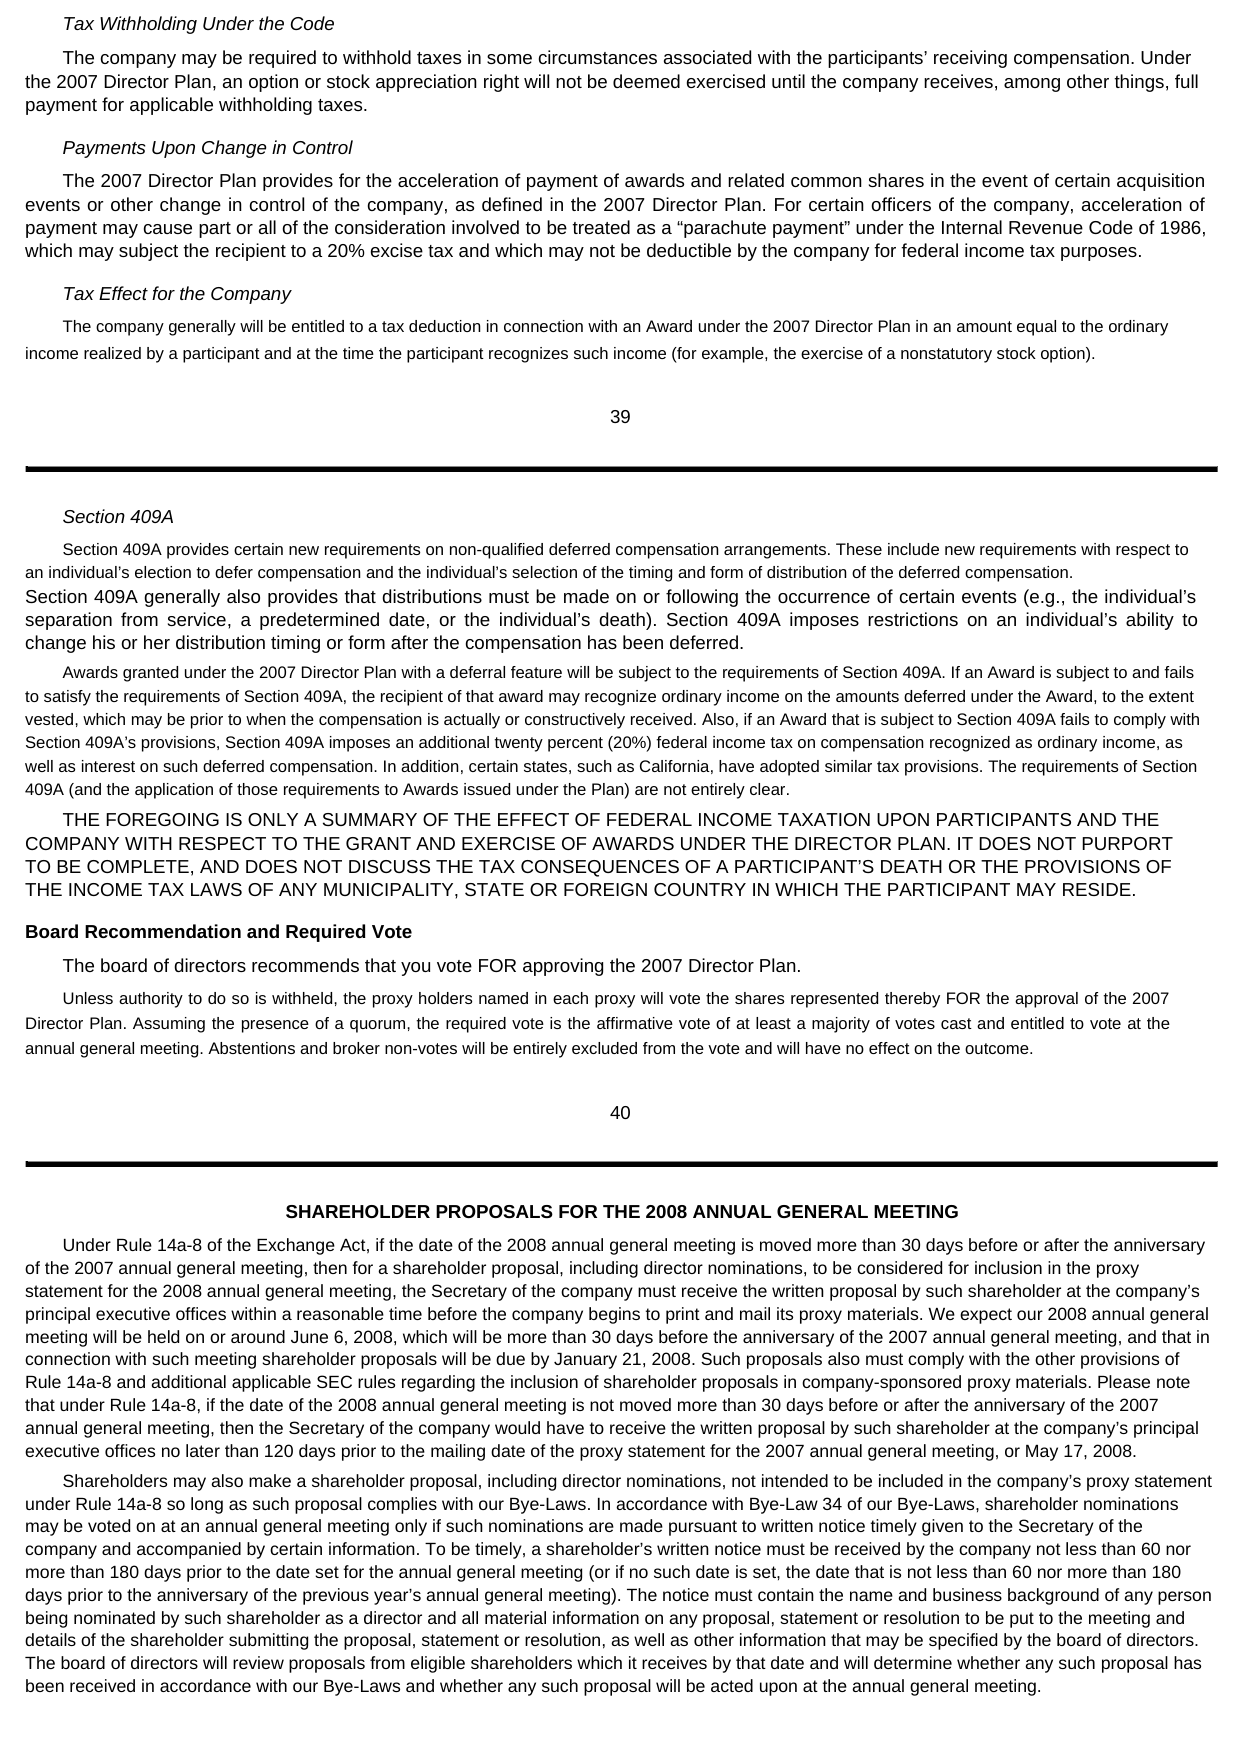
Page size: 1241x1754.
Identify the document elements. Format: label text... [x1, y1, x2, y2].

text The board of directors recommends that you vote FOR approving the 2007 Director Plan. [62, 955, 1213, 977]
text 39 [25, 406, 1215, 428]
text Board Recommendation and Required Vote [25, 921, 1213, 943]
text THE FOREGOING IS ONLY A SUMMARY OF THE EFFECT OF FEDERAL INCOME TAXATION UPON PARTICIPANTS AND THE COMPANY WITH RESPECT TO THE GRANT AND EXERCISE OF AWARDS UNDER THE DIRECTOR PLAN. IT DOES NOT PURPORT TO BE COMPLETE, AND DOES NOT DISCUSS THE TAX CONSEQUENCES OF A PARTICIPANT’S DEATH OR THE PROVISIONS OF THE INCOME TAX LAWS OF ANY MUNICIPALITY, STATE OR FOREIGN COUNTRY IN WHICH THE PARTICIPANT MAY RESIDE. [25, 809, 1180, 900]
text Section 409A [62, 506, 1213, 528]
text Awards granted under the 2007 Director Plan with a deferral feature will be subject to the requirements of Section 409A. If an Award is subject to and fails to satisfy the requirements of Section 409A, the recipient of that award may recognize ordinary income on the amounts deferred under the Award, to the extent vested, which may be prior to when the compensation is actually or constructively received. Also, if an Award that is subject to Section 409A fails to comply with Section 409A’s provisions, Section 409A imposes an additional twenty percent (20%) federal income tax on compensation recognized as ordinary income, as well as interest on such deferred compensation. In addition, certain states, such as California, have adopted similar tax provisions. The requirements of Section 409A (and the application of those requirements to Awards issued under the Plan) are not entirely clear. [25, 663, 1205, 799]
text Section 409A generally also provides that distributions must be made on or following the occurrence of certain events (e.g., the individual’s separation from service, a predetermined date, or the individual’s death). Section 409A imposes restrictions on an individual’s ability to change his or her distribution timing or form after the compensation has been deferred. [25, 586, 1199, 653]
text Tax Effect for the Company [62, 283, 1213, 304]
text The company generally will be entitled to a tax deduction in connection with an Award under the 2007 Director Plan in an amount equal to the ordinary income realized by a participant and at the time the participant recognizes such income (for example, the exercise of a nonstatutory stock option). [25, 316, 1203, 363]
text Unless authority to do so is withheld, the proxy holders named in each proxy will vote the shares represented thereby FOR the approval of the 2007 Director Plan. Assuming the presence of a quorum, the required vote is the affirmative vote of at least a majority of votes cast and entitled to vote at the annual general meeting. Abstentions and broker non-votes will be entirely excluded from the vote and will have no effect on the outcome. [25, 989, 1172, 1058]
picture [25, 466, 1218, 472]
text Section 409A provides certain new requirements on non-qualified deferred compensation arrangements. These include new requirements with respect to an individual’s election to defer compensation and the individual’s selection of the timing and form of distribution of the deferred compensation. [25, 540, 1209, 582]
text Tax Withholding Under the Code [62, 13, 1213, 34]
text Shareholders may also make a shareholder proposal, including director nominations, not intended to be included in the company’s proxy statement under Rule 14a-8 so long as such proposal complies with our Bye-Laws. In accordance with Bye-Law 34 of our Bye-Laws, shareholder nominations may be voted on at an annual general meeting only if such nominations are made pursuant to written notice timely given to the Secretary of the company and accompanied by certain information. To be timely, a shareholder’s written notice must be received by the company not less than 60 nor more than 180 days prior to the date set for the annual general meeting (or if no such date is set, the date that is not less than 60 nor more than 180 days prior to the anniversary of the previous year’s annual general meeting). The notice must contain the name and business background of any person being nominated by such shareholder as a director and all material information on any proposal, statement or resolution to be put to the meeting and details of the shareholder submitting the proposal, statement or resolution, as well as other information that may be specified by the board of directors. The board of directors will review proposals from eligible shareholders which it receives by that date and will determine whether any such proposal has been received in accordance with our Bye-Laws and whether any such proposal will be acted upon at the annual general meeting. [25, 1471, 1213, 1696]
text SHAREHOLDER PROPOSALS FOR THE 2008 ANNUAL GENERAL MEETING [285, 1201, 1213, 1222]
text The 2007 Director Plan provides for the acceleration of payment of awards and related common shares in the event of certain acquisition events or other change in control of the company, as defined in the 2007 Director Plan. For certain officers of the company, acceleration of payment may cause part or all of the consideration involved to be treated as a “parachute payment” under the Internal Revenue Code of 1986, which may subject the recipient to a 20% excise tax and which may not be deductible by the company for federal income tax purposes. [25, 170, 1207, 262]
text Under Rule 14a-8 of the Exchange Act, if the date of the 2008 annual general meeting is moved more than 30 days before or after the anniversary of the 2007 annual general meeting, then for a shareholder proposal, including director nominations, to be considered for inclusion in the proxy statement for the 2008 annual general meeting, the Secretary of the company must receive the written proposal by such shareholder at the company’s principal executive offices within a reasonable time before the company begins to print and mail its proxy materials. We expect our 2008 annual general meeting will be held on or around June 6, 2008, which will be more than 30 days before the anniversary of the 2007 annual general meeting, and that in connection with such meeting shareholder proposals will be due by January 21, 2008. Such proposals also must comply with the other provisions of Rule 14a-8 and additional applicable SEC rules regarding the inclusion of shareholder proposals in company-sponsored proxy materials. Please note that under Rule 14a-8, if the date of the 2008 annual general meeting is not moved more than 30 days before or after the anniversary of the 2007 annual general meeting, then the Secretary of the company would have to receive the written proposal by such shareholder at the company’s principal executive offices no later than 120 days prior to the mailing date of the proxy statement for the 2007 annual general meeting, or May 17, 2008. [25, 1235, 1213, 1461]
text 40 [25, 1101, 1215, 1123]
text Payments Upon Change in Control [62, 137, 1213, 158]
picture [25, 1161, 1218, 1167]
text The company may be required to withhold taxes in some circumstances associated with the participants’ receiving compensation. Under the 2007 Director Plan, an option or stock appreciation right will not be deemed exercised until the company receives, among other things, full payment for applicable withholding taxes. [25, 47, 1205, 116]
